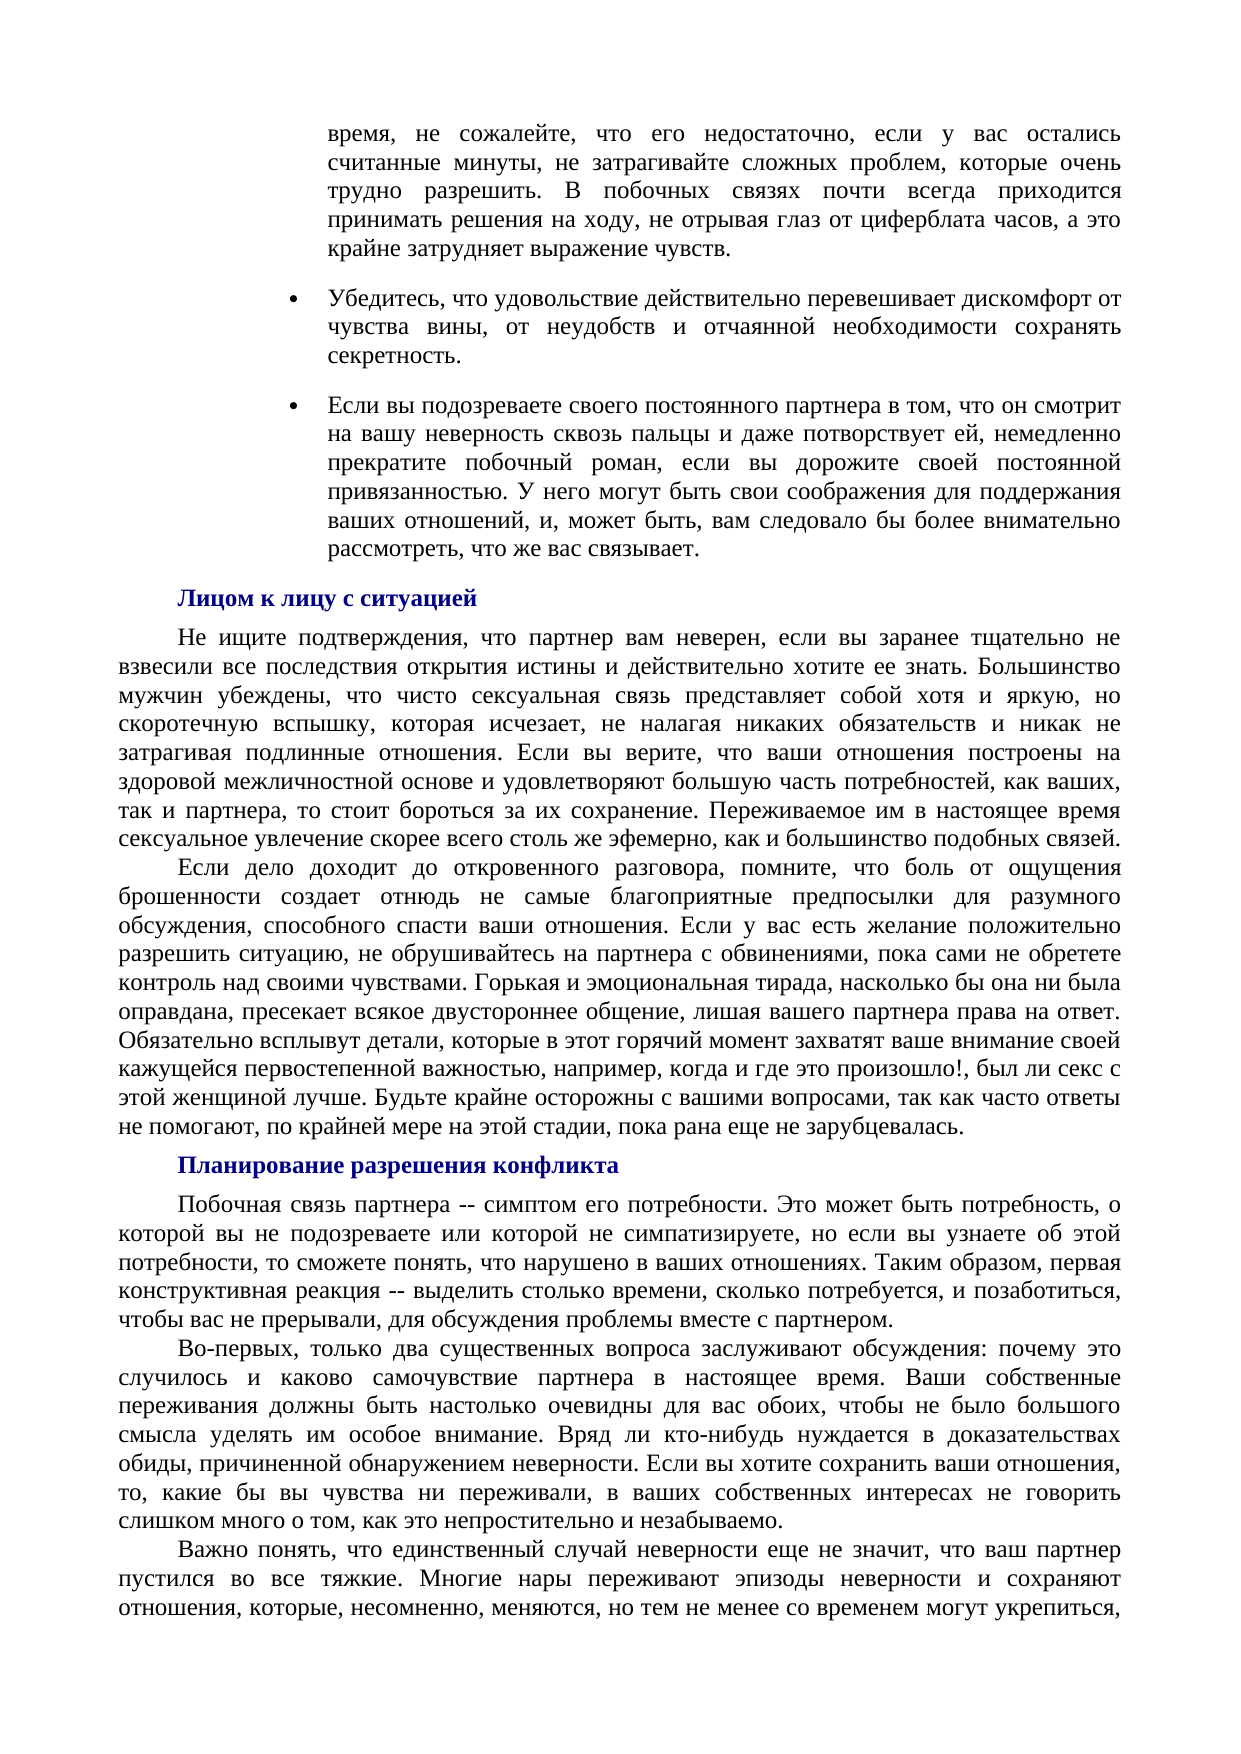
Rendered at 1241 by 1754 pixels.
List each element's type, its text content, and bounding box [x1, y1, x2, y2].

list Убедитесь, что удовольствие действительно перевешивает дискомфорт от чувства вины, от неудобств и отчаянной необходимости сохранять секретность. [290, 283, 1122, 369]
text Побочная связь партнера -- симптом его потребности. Это может быть потребность, о которой вы не подозреваете или которой не симпатизируете, но если вы узнаете об этой потребности, то сможете понять, что нарушено в ваших отношениях. Таким образом, первая конструктивная реакция -- выделить столько времени, сколько потребуется, и позаботиться, чтобы вас не прерывали, для обсуждения проблемы вместе с партнером. [118, 1189, 1122, 1333]
text Не ищите подтверждения, что партнер вам неверен, если вы заранее тщательно не взвесили все последствия открытия истины и действительно хотите ее знать. Большинство мужчин убеждены, что чисто сексуальная связь представляет собой хотя и яркую, но скоротечную вспышку, которая исчезает, не налагая никаких обязательств и никак не затрагивая подлинные отношения. Если вы верите, что ваши отношения построены на здоровой межличностной основе и удовлетворяют большую часть потребностей, как ваших, так и партнера, то стоит бороться за их сохранение. Переживаемое им в настоящее время сексуальное увлечение скорее всего столь же эфемерно, как и большинство подобных связей. [118, 622, 1122, 852]
list Лицом к лицу с ситуацией [177, 583, 1122, 612]
text Во-первых, только два существенных вопроса заслуживают обсуждения: почему это случилось и каково самочувствие партнера в настоящее время. Ваши собственные переживания должны быть настолько очевидны для вас обоих, чтобы не было большого смысла уделять им особое внимание. Вряд ли кто-нибудь нуждается в доказательствах обиды, причиненной обнаружением неверности. Если вы хотите сохранить ваши отношения, то, какие бы вы чувства ни переживали, в ваших собственных интересах не говорить слишком много о том, как это непростительно и незабываемо. [118, 1333, 1122, 1534]
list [290, 118, 1122, 262]
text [118, 1534, 1122, 1621]
list Если вы подозреваете своего постоянного партнера в том, что он смотрит на вашу неверность сквозь пальцы и даже потворствует ей, немедленно прекратите побочный роман, если вы дорожите своей постоянной привязанностью. У него могут быть свои соображения для поддержания ваших отношений, и, может быть, вам следовало бы более внимательно рассмотреть, что же вас связывает. [290, 390, 1122, 562]
list Планирование разрешения конфликта [177, 1150, 1122, 1179]
text Если дело доходит до откровенного разговора, помните, что боль от ощущения брошенности создает отнюдь не самые благоприятные предпосылки для разумного обсуждения, способного спасти ваши отношения. Если у вас есть желание положительно разрешить ситуацию, не обрушивайтесь на партнера с обвинениями, пока сами не обретете контроль над своими чувствами. Горькая и эмоциональная тирада, насколько бы она ни была оправдана, пресекает всякое двустороннее общение, лишая вашего партнера права на ответ. Обязательно всплывут детали, которые в этот горячий момент захватят ваше внимание своей кажущейся первостепенной важностью, например, когда и где это произошло!, был ли секс с этой женщиной лучше. Будьте крайне осторожны с вашими вопросами, так как часто ответы не помогают, по крайней мере на этой стадии, пока рана еще не зарубцевалась. [118, 852, 1122, 1140]
